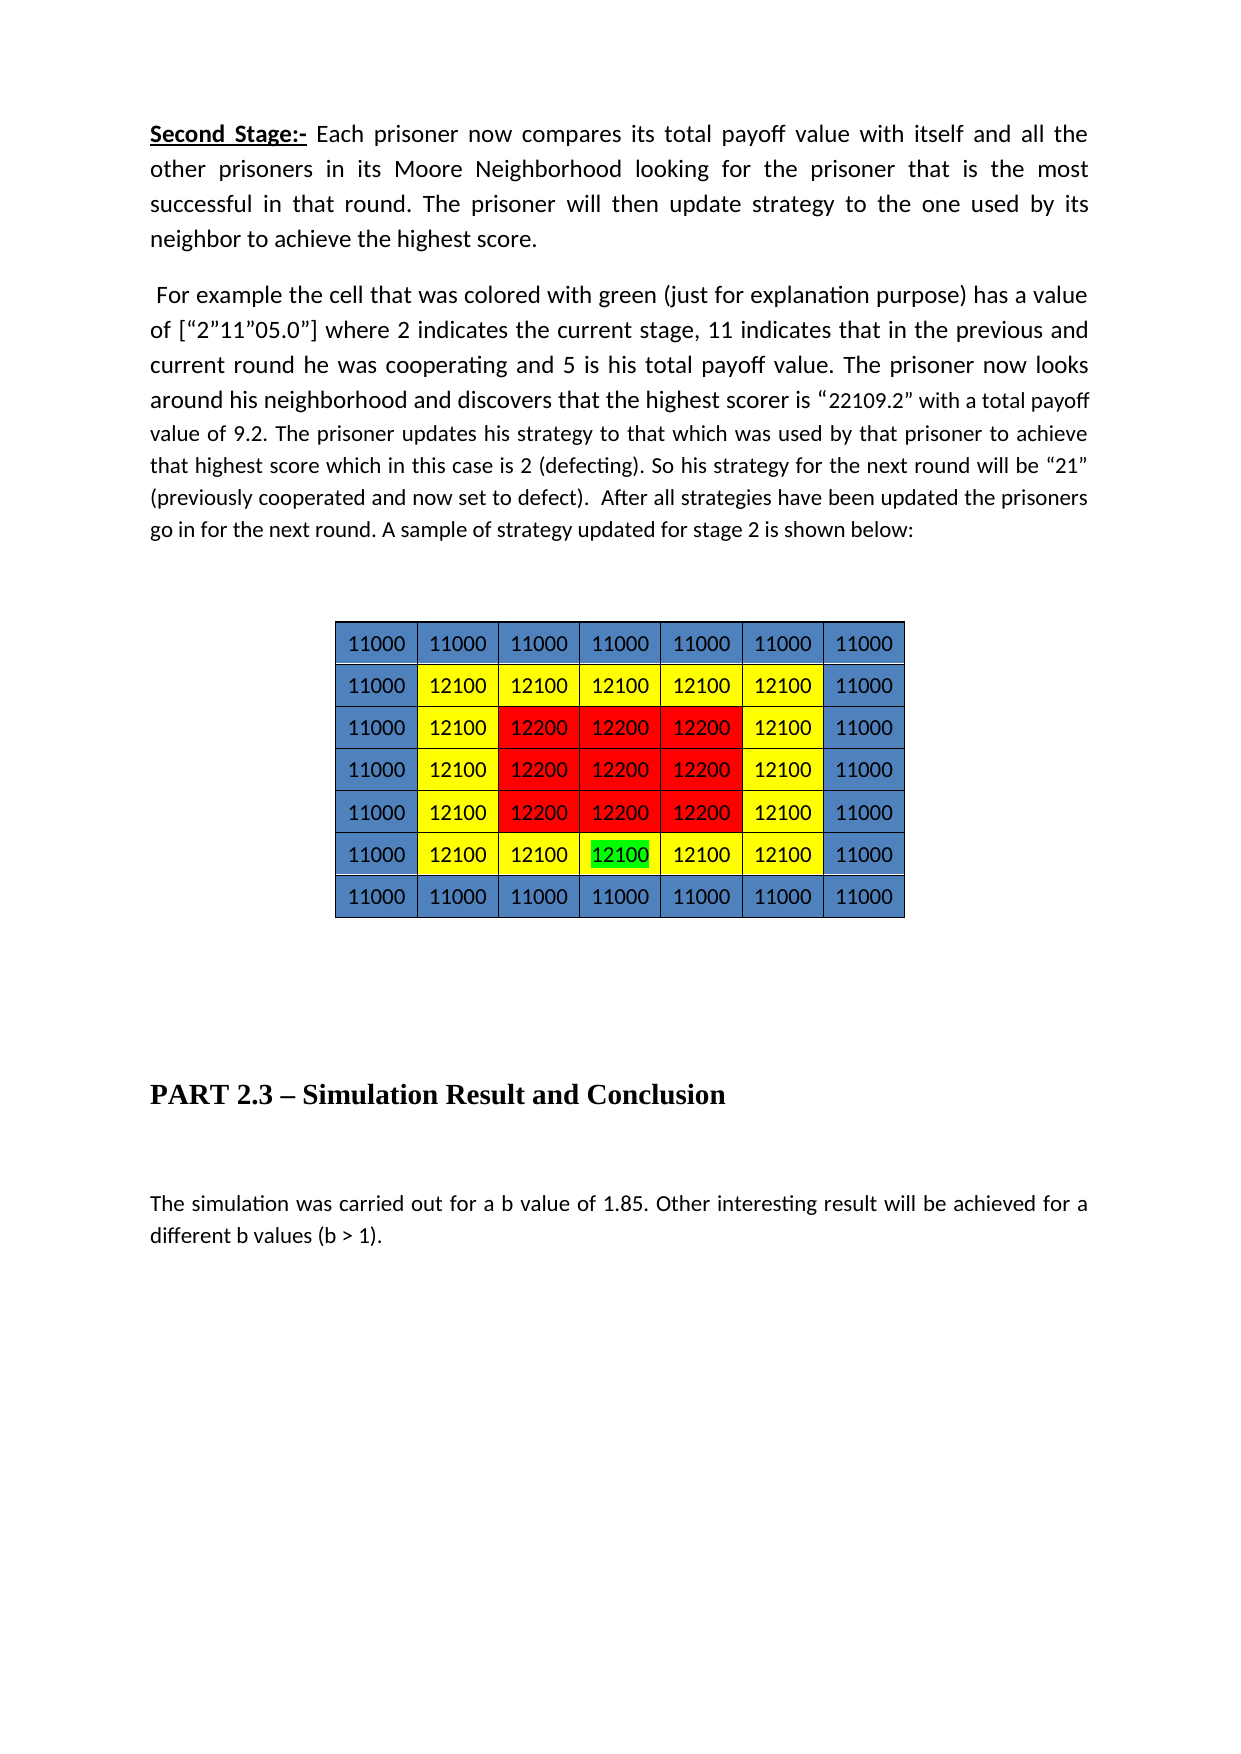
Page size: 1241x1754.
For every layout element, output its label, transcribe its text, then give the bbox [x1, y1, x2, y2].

table_cell 12200 [499, 791, 579, 832]
table_cell 11000 [418, 876, 498, 917]
table_header 11000 [661, 623, 742, 663]
table_cell 11000 [824, 833, 904, 874]
table_cell 12100 [743, 749, 823, 790]
table_cell 11000 [824, 707, 904, 748]
table_cell 12200 [580, 791, 660, 832]
table_cell 12100 [499, 833, 579, 874]
table_cell 11000 [336, 833, 417, 874]
table_cell 12100 [418, 707, 498, 748]
table_cell 12200 [499, 707, 579, 748]
table_cell 12200 [580, 749, 660, 790]
table_header 11000 [580, 623, 660, 663]
table_cell 11000 [824, 749, 904, 790]
table_cell 12100 [418, 665, 498, 706]
table_cell 11000 [336, 707, 417, 748]
table_cell 12100 [418, 749, 498, 790]
table_cell 12200 [661, 791, 742, 832]
table_cell 11000 [336, 876, 417, 917]
text The simulation was carried out for a b value of 1.85. Other interesting result will be achieved for a different b values (b > 1). [150, 1189, 1090, 1249]
table_header 11000 [336, 623, 417, 663]
table_cell 12200 [661, 749, 742, 790]
table_cell 12200 [661, 707, 742, 748]
table_cell 11000 [336, 791, 417, 832]
text Second Stage:- Each prisoner now compares its total payoff value with itself and all the other prisoners in its Moore Neighborhood looking for the prisoner that is the most successful in that round. The prisoner will then update strategy to the one used by its neighbor to achieve the highest score. [150, 118, 1090, 254]
table_cell 12100 [418, 791, 498, 832]
table_header 11000 [499, 623, 579, 663]
table_cell 12100 [661, 833, 742, 874]
table_cell 11000 [580, 876, 660, 917]
table_cell 12100 [661, 665, 742, 706]
table_cell 11000 [336, 749, 417, 790]
table_cell 11000 [661, 876, 742, 917]
table_cell 12100 [499, 665, 579, 706]
table_cell 12100 [580, 833, 660, 874]
table_cell 11000 [336, 665, 417, 706]
table_cell 11000 [743, 876, 823, 917]
table_cell 11000 [499, 876, 579, 917]
table_cell 12100 [743, 665, 823, 706]
table_header 11000 [743, 623, 823, 663]
table_header 11000 [824, 623, 904, 663]
table_cell 12100 [743, 707, 823, 748]
table_cell 12100 [418, 833, 498, 874]
table_cell 11000 [824, 876, 904, 917]
table_cell 11000 [824, 791, 904, 832]
table_cell 12200 [580, 707, 660, 748]
text PART 2.3 – Simulation Result and Conclusion [150, 1077, 1090, 1110]
table_cell 12100 [743, 833, 823, 874]
table_cell 12200 [499, 749, 579, 790]
text For example the cell that was colored with green (just for explanation purpose) has a value of [“2”11”05.0”] where 2 indicates the current stage, 11 indicates that in the previous and current round he was cooperating and 5 is his total payoff value. The prisoner now looks around his neighborhood and discovers that the highest scorer is “22109.2” with a total payoff value of 9.2. The prisoner updates his strategy to that which was used by that prisoner to achieve that highest score which in this case is 2 (defecting). So his strategy for the next round will be “21” (previously cooperated and now set to defect). After all strategies have been updated the prisoners go in for the next round. A sample of strategy updated for stage 2 is shown below: [150, 279, 1090, 543]
table_header 11000 [418, 623, 498, 663]
table_cell 11000 [824, 665, 904, 706]
table_cell 12100 [743, 791, 823, 832]
table_cell 12100 [580, 665, 660, 706]
